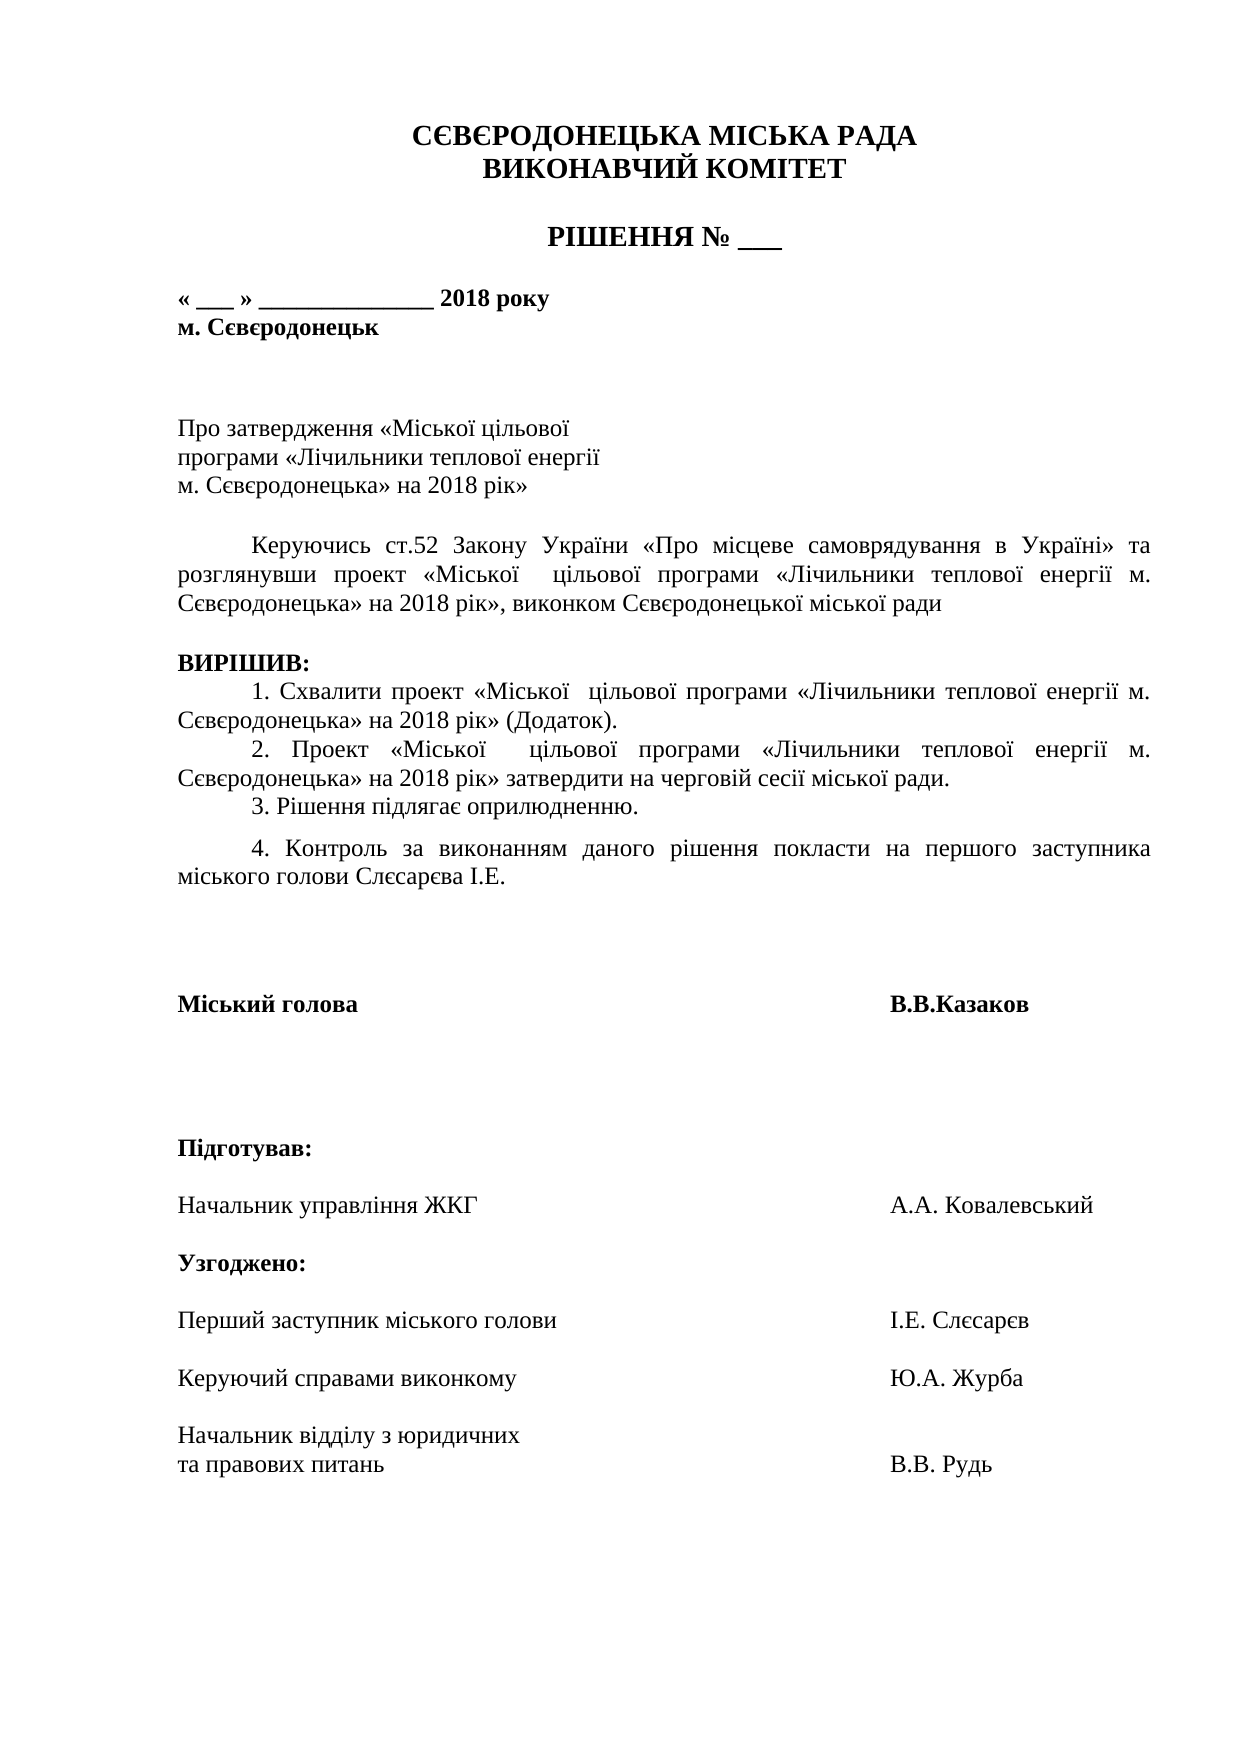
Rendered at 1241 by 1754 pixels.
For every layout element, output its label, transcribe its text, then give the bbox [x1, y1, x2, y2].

text « ___ » ______________ 2018 року [177, 283, 1152, 312]
text програми «Лічильники теплової енергії [177, 442, 1152, 470]
subtitle ВИКОНАВЧИЙ КОМІТЕТ [177, 152, 1152, 185]
text Міський голова В.В.Казаков [177, 989, 1152, 1018]
text Узгоджено: [177, 1248, 1152, 1276]
text Начальник управління ЖКГ А.А. Ковалевський [177, 1190, 1152, 1219]
text Керуючий справами виконкому Ю.А. Журба [177, 1363, 1152, 1391]
text та правових питань В.В. Рудь [177, 1449, 1152, 1478]
text Керуючись ст.52 Закону України «Про місцеве самоврядування в Україні» та розглянувши проект «Міської цільової програми «Лічильники теплової енергії м. Сєвєродонецька» на 2018 рік», виконком Сєвєродонецької міської ради [177, 530, 1152, 616]
text м. Сєвєродонецька» на 2018 рік» [177, 470, 1152, 499]
text 2. Проект «Міської цільової програми «Лічильники теплової енергії м. Сєвєродонецька» на 2018 рік» затвердити на черговій сесії міської ради. [177, 734, 1152, 791]
text Про затвердження «Міської цільової [177, 413, 1152, 442]
text м. Сєвєродонецьк [177, 312, 1152, 341]
text Начальник відділу з юридичних [177, 1420, 1152, 1449]
text СЄВЄРОДОНЕЦЬКА МІСЬКА РАДА [177, 118, 1152, 152]
text 3. Рішення підлягає оприлюдненню. [177, 791, 1152, 820]
text ВИРІШИВ: [177, 648, 1152, 676]
text 4. Контроль за виконанням даного рішення покласти на першого заступника міського голови Слєсарєва І.Е. [177, 833, 1152, 890]
text 1. Схвалити проект «Міської цільової програми «Лічильники теплової енергії м. Сєвєродонецька» на 2018 рік» (Додаток). [177, 676, 1152, 734]
text Підготував: [177, 1133, 1152, 1161]
text РІШЕННЯ № ___ [177, 219, 1152, 252]
text Перший заступник міського голови І.Е. Слєсарєв [177, 1305, 1152, 1334]
